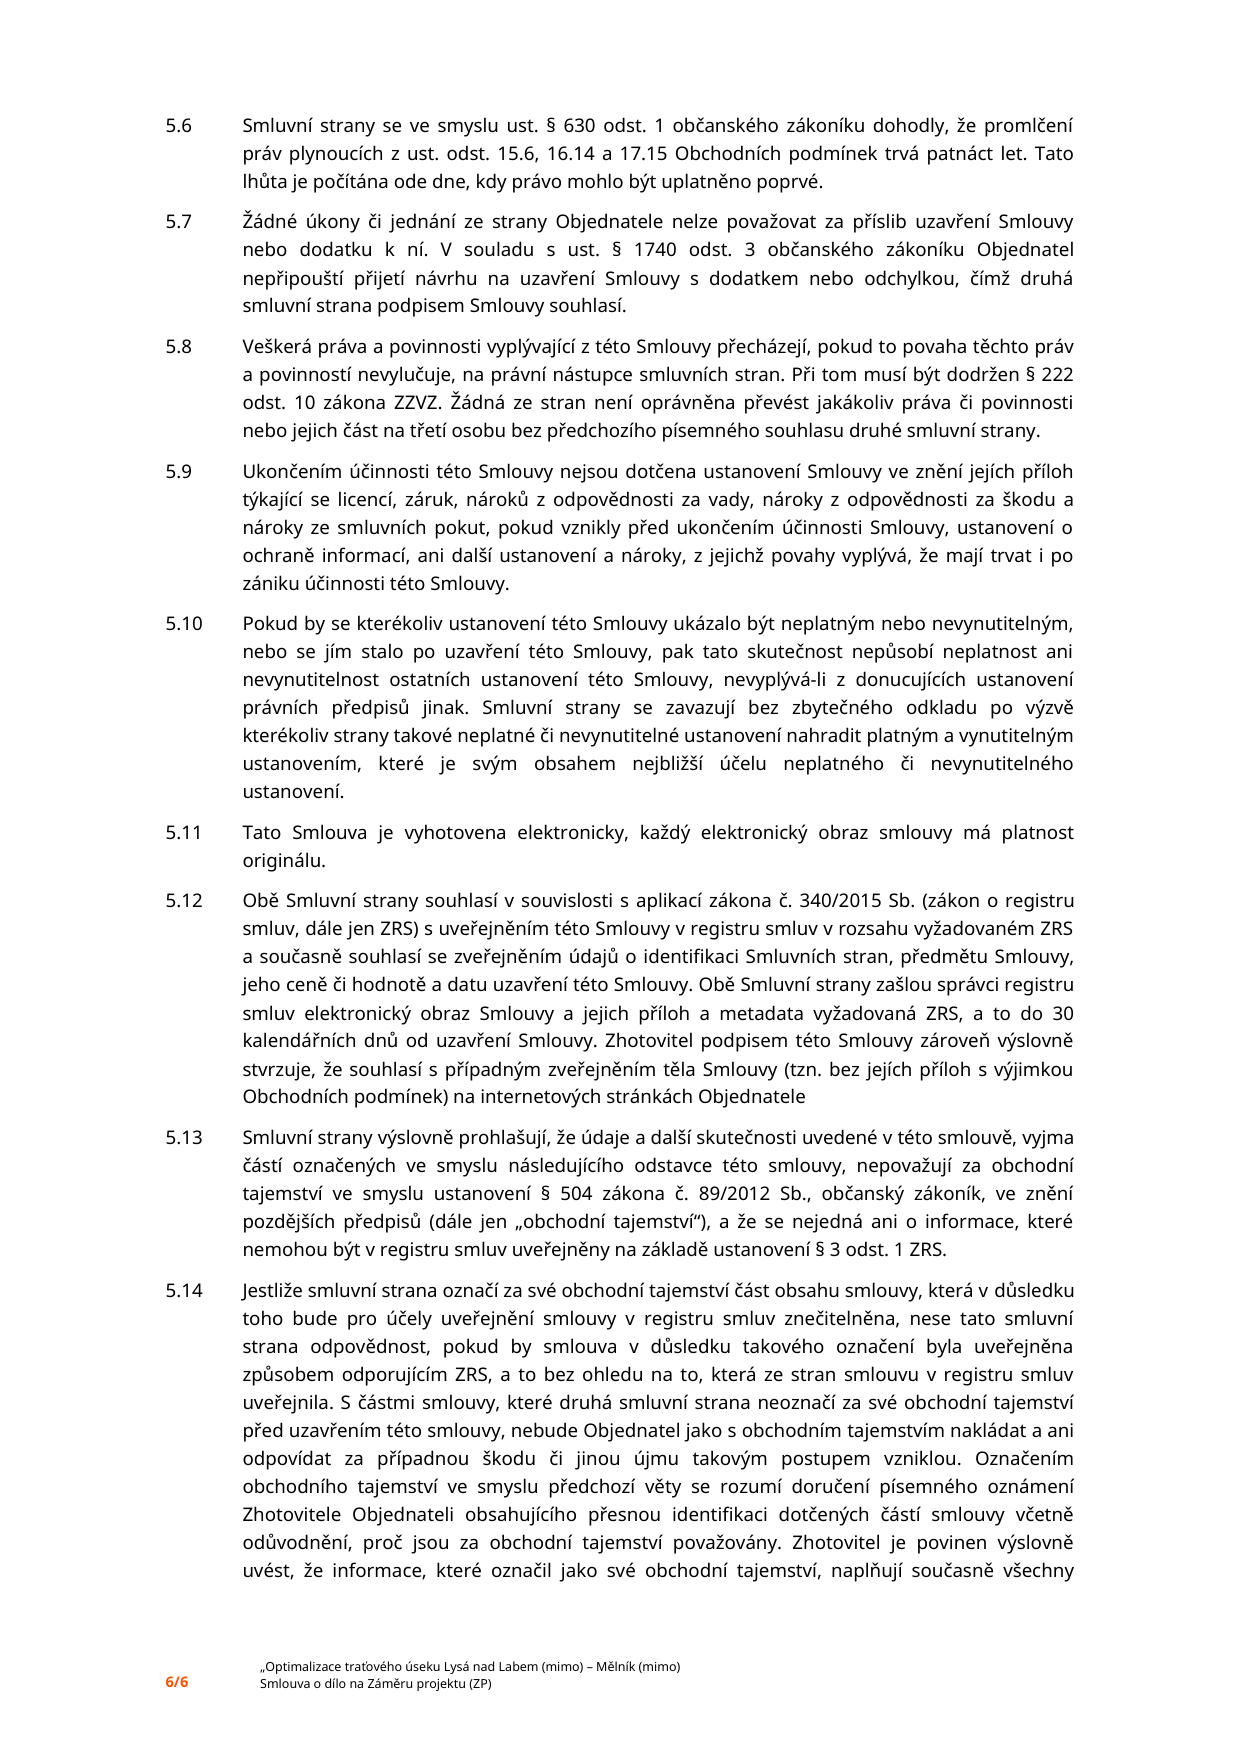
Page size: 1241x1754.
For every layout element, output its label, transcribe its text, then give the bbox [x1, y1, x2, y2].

text Tato Smlouva je vyhotovena elektronicky, každý elektronický obraz smlouvy má platnost originálu. [165, 819, 1075, 873]
text Ukončením účinnosti této Smlouvy nejsou dotčena ustanovení Smlouvy ve znění jejích příloh týkající se licencí, záruk, nároků z odpovědnosti za vady, nároky z odpovědnosti za škodu a nároky ze smluvních pokut, pokud vznikly před ukončením účinnosti Smlouvy, ustanovení o ochraně informací, ani další ustanovení a nároky, z jejichž povahy vyplývá, že mají trvat i po zániku účinnosti této Smlouvy. [165, 458, 1075, 596]
text Smluvní strany se ve smyslu ust. § 630 odst. 1 občanského zákoníku dohodly, že promlčení práv plynoucích z ust. odst. 15.6, 16.14 a 17.15 Obchodních podmínek trvá patnáct let. Tato lhůta je počítána ode dne, kdy právo mohlo být uplatněno poprvé. [165, 112, 1075, 194]
text Obě Smluvní strany souhlasí v souvislosti s aplikací zákona č. 340/2015 Sb. (zákon o registru smluv, dále jen ZRS) s uveřejněním této Smlouvy v registru smluv v rozsahu vyžadovaném ZRS a současně souhlasí se zveřejněním údajů o identifikaci Smluvních stran, předmětu Smlouvy, jeho ceně či hodnotě a datu uzavření této Smlouvy. Obě Smluvní strany zašlou správci registru smluv elektronický obraz Smlouvy a jejich příloh a metadata vyžadovaná ZRS, a to do 30 kalendářních dnů od uzavření Smlouvy. Zhotovitel podpisem této Smlouvy zároveň výslovně stvrzuje, že souhlasí s případným zveřejněním těla Smlouvy (tzn. bez jejích příloh s výjimkou Obchodních podmínek) na internetových stránkách Objednatele [165, 888, 1075, 1109]
text Veškerá práva a povinnosti vyplývající z této Smlouvy přecházejí, pokud to povaha těchto práv a povinností nevylučuje, na právní nástupce smluvních stran. Při tom musí být dodržen § 222 odst. 10 zákona ZZVZ. Žádná ze stran není oprávněna převést jakákoliv práva či povinnosti nebo jejich část na třetí osobu bez předchozího písemného souhlasu druhé smluvní strany. [165, 333, 1075, 443]
text Žádné úkony či jednání ze strany Objednatele nelze považovat za příslib uzavření Smlouvy nebo dodatku k ní. V souladu s ust. § 1740 odst. 3 občanského zákoníku Objednatel nepřipouští přijetí návrhu na uzavření Smlouvy s dodatkem nebo odchylkou, čímž druhá smluvní strana podpisem Smlouvy souhlasí. [165, 209, 1075, 318]
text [165, 1277, 1075, 1583]
text Smluvní strany výslovně prohlašují, že údaje a další skutečnosti uvedené v této smlouvě, vyjma částí označených ve smyslu následujícího odstavce této smlouvy, nepovažují za obchodní tajemství ve smyslu ustanovení § 504 zákona č. 89/2012 Sb., občanský zákoník, ve znění pozdějších předpisů (dále jen „obchodní tajemství“), a že se nejedná ani o informace, které nemohou být v registru smluv uveřejněny na základě ustanovení § 3 odst. 1 ZRS. [165, 1124, 1075, 1262]
text Pokud by se kterékoliv ustanovení této Smlouvy ukázalo být neplatným nebo nevynutitelným, nebo se jím stalo po uzavření této Smlouvy, pak tato skutečnost nepůsobí neplatnost ani nevynutitelnost ostatních ustanovení této Smlouvy, nevyplývá-li z donucujících ustanovení právních předpisů jinak. Smluvní strany se zavazují bez zbytečného odkladu po výzvě kterékoliv strany takové neplatné či nevynutitelné ustanovení nahradit platným a vynutitelným ustanovením, které je svým obsahem nejbližší účelu neplatného či nevynutitelného ustanovení. [165, 611, 1075, 804]
